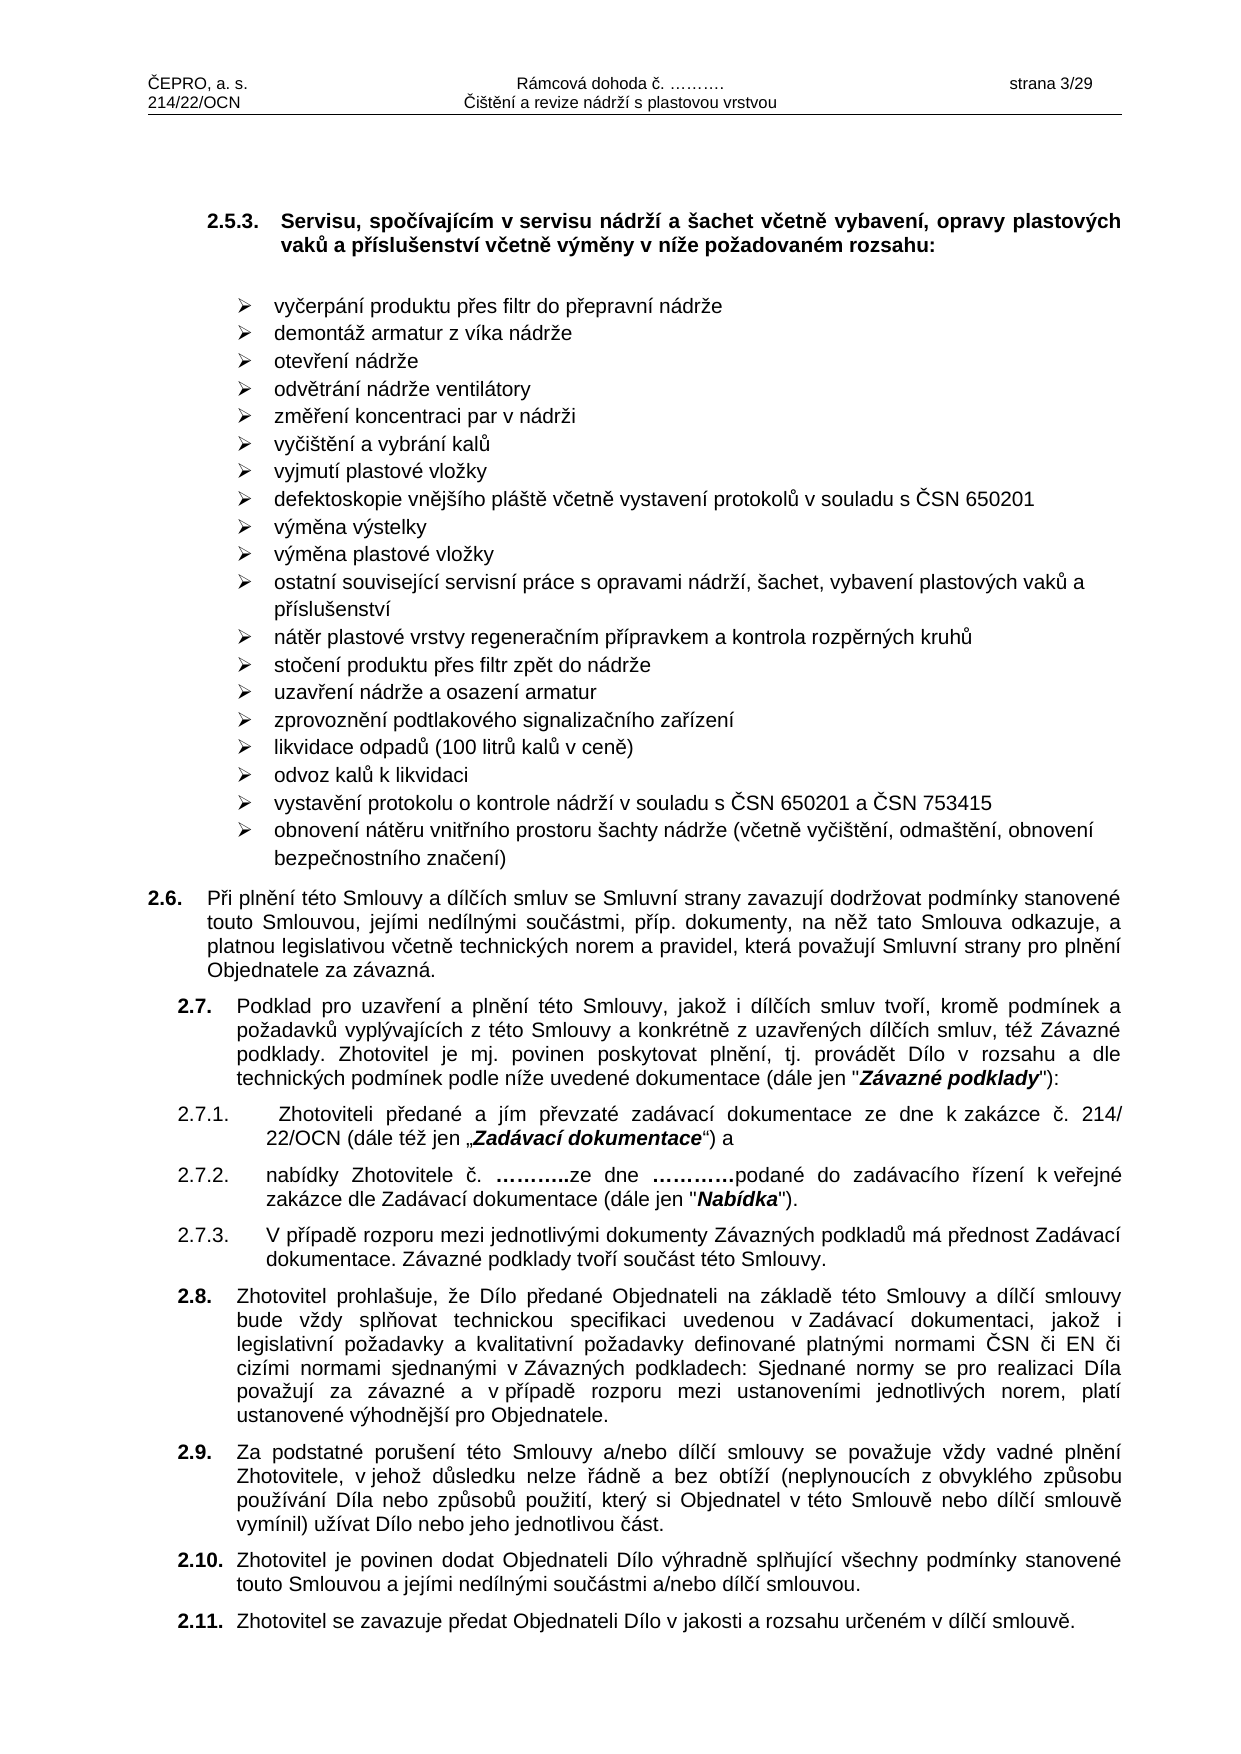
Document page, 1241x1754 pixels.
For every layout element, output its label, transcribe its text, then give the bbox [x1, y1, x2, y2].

list likvidace odpadů (100 litrů kalů v ceně) [236, 735, 1122, 759]
list změření koncentraci par v nádrži [236, 404, 1122, 428]
text Zhotovitel je povinen dodat Objednateli Dílo výhradně splňující všechny podmínky stanovené touto Smlouvou a jejími nedílnými součástmi a/nebo dílčí smlouvou. [177, 1548, 1122, 1596]
list ostatní související servisní práce s opravami nádrží, šachet, vybavení plastových vaků a příslušenství [236, 570, 1122, 621]
list otevření nádrže [236, 349, 1122, 373]
text Za podstatné porušení této Smlouvy a/nebo dílčí smlouvy se považuje vždy vadné plnění Zhotovitele, v jehož důsledku nelze řádně a bez obtíží (neplynoucích z obvyklého způsobu používání Díla nebo způsobů použití, který si Objednatel v této Smlouvě nebo dílčí smlouvě vymínil) užívat Dílo nebo jeho jednotlivou část. [177, 1440, 1122, 1536]
text V případě rozporu mezi jednotlivými dokumenty Závazných podkladů má přednost Zadávací dokumentace. Závazné podklady tvoří součást této Smlouvy. [177, 1223, 1122, 1271]
list výměna plastové vložky [236, 542, 1122, 566]
list vyčištění a vybrání kalů [236, 432, 1122, 456]
list demontáž armatur z víka nádrže [236, 321, 1122, 345]
text nabídky Zhotovitele č. ………..ze dne …………podané do zadávacího řízení k veřejné zakázce dle Zadávací dokumentace (dále jen "Nabídka"). [177, 1163, 1122, 1211]
list výměna výstelky [236, 514, 1122, 538]
list defektoskopie vnějšího pláště včetně vystavení protokolů v souladu s ČSN 650201 [236, 487, 1122, 511]
list odvětrání nádrže ventilátory [236, 376, 1122, 401]
list uzavření nádrže a osazení armatur [236, 680, 1122, 704]
text Zhotovitel prohlašuje, že Dílo předané Objednateli na základě této Smlouvy a dílčí smlouvy bude vždy splňovat technickou specifikaci uvedenou v Zadávací dokumentaci, jakož i legislativní požadavky a kvalitativní požadavky definované platnými normami ČSN či EN či cizími normami sjednanými v Závazných podkladech: Sjednané normy se pro realizaci Díla považují za závazné a v případě rozporu mezi ustanoveními jednotlivých norem, platí ustanovené výhodnější pro Objednatele. [177, 1283, 1122, 1427]
list odvoz kalů k likvidaci [236, 763, 1122, 787]
list vyčerpání produktu přes filtr do přepravní nádrže [236, 294, 1122, 318]
list zprovoznění podtlakového signalizačního zařízení [236, 708, 1122, 732]
list vyjmutí plastové vložky [236, 459, 1122, 483]
text Servisu, spočívajícím v servisu nádrží a šachet včetně vybavení, opravy plastových vaků a příslušenství včetně výměny v níže požadovaném rozsahu: [207, 209, 1122, 257]
text Zhotovitel se zavazuje předat Objednateli Dílo v jakosti a rozsahu určeném v dílčí smlouvě. [177, 1608, 1122, 1632]
list vystavění protokolu o kontrole nádrží v souladu s ČSN 650201 a ČSN 753415 [236, 790, 1122, 814]
list stočení produktu přes filtr zpět do nádrže [236, 652, 1122, 676]
list obnovení nátěru vnitřního prostoru šachty nádrže (včetně vyčištění, odmaštění, obnovení bezpečnostního značení) [236, 818, 1122, 869]
text Zhotoviteli předané a jím převzaté zadávací dokumentace ze dne k zakázce č. 214/ 22/OCN (dále též jen „Zadávací dokumentace“) a [177, 1102, 1122, 1150]
text Podklad pro uzavření a plnění této Smlouvy, jakož i dílčích smluv tvoří, kromě podmínek a požadavků vyplývajících z této Smlouvy a konkrétně z uzavřených dílčích smluv, též Závazné podklady. Zhotovitel je mj. povinen poskytovat plnění, tj. provádět Dílo v rozsahu a dle technických podmínek podle níže uvedené dokumentace (dále jen "Závazné podklady"): [177, 994, 1122, 1090]
list nátěr plastové vrstvy regeneračním přípravkem a kontrola rozpěrných kruhů [236, 625, 1122, 649]
list Při plnění této Smlouvy a dílčích smluv se Smluvní strany zavazují dodržovat podmínky stanovené touto Smlouvou, jejími nedílnými součástmi, příp. dokumenty, na něž tato Smlouva odkazuje, a platnou legislativou včetně technických norem a pravidel, která považují Smluvní strany pro plnění Objednatele za závazná. [148, 886, 1122, 981]
